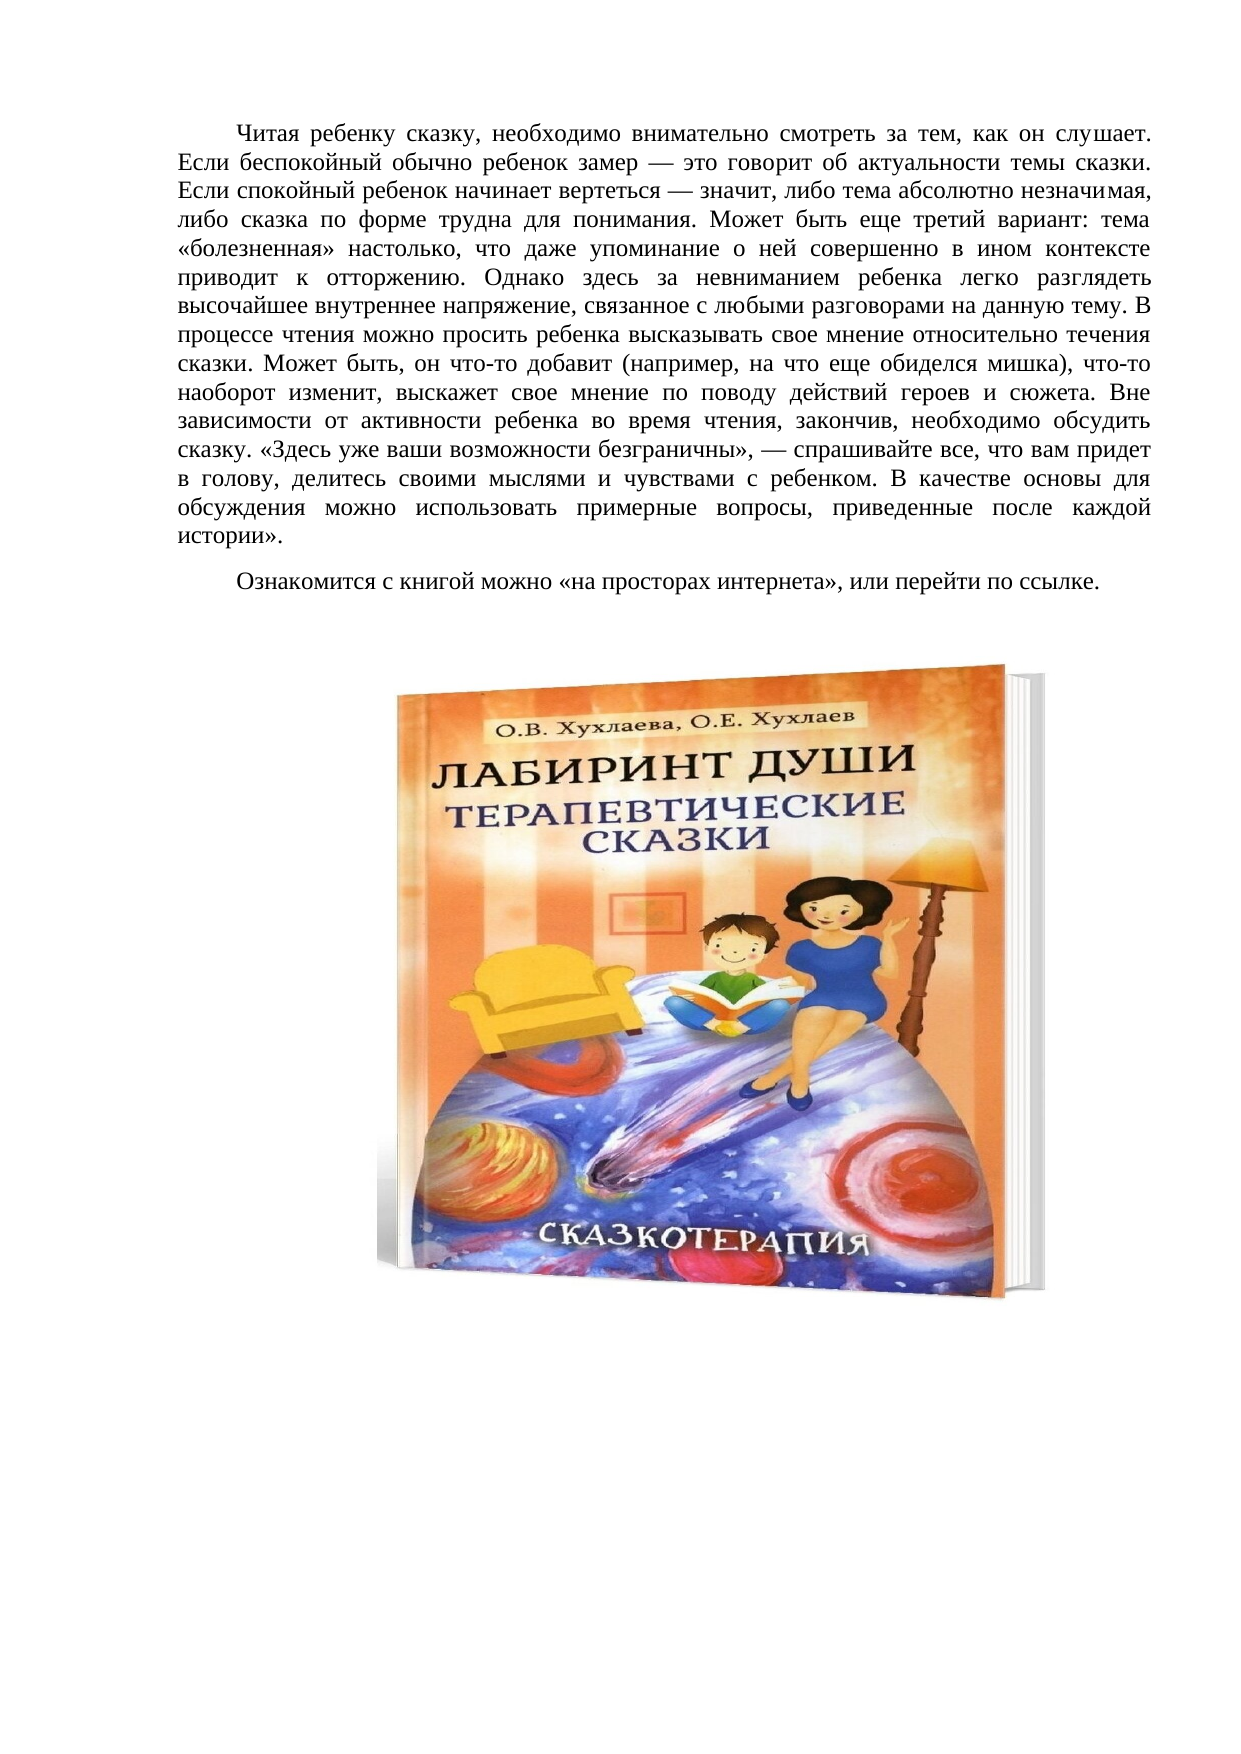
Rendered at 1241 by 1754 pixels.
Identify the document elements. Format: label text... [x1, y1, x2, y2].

picture [361, 656, 1060, 1309]
text Ознакомится с книгой можно «на просторах интернета», или перейти по ссылке. [177, 566, 1152, 595]
text Читая ребенку сказку, необходимо внимательно смотреть за тем, как он слушает. Если беспокойный обычно ребенок замер — это говорит об актуальности темы сказки. Если спокойный ребенок начинает вертеться — значит, либо тема абсолютно незначимая, либо сказка по форме трудна для понимания. Может быть еще третий вариант: тема «болезненная» настолько, что даже упоминание о ней совершенно в ином контексте приводит к отторжению. Однако здесь за невниманием ребенка легко разглядеть высочайшее внутреннее напряжение, связанное с любыми разговорами на данную тему. В процессе чтения можно просить ребенка высказывать свое мнение относительно течения сказки. Может быть, он что-то добавит (например, на что еще обиделся мишка), что-то наоборот изменит, выскажет свое мнение по поводу действий героев и сюжета. Вне зависимости от активности ребенка во время чтения, закончив, необходимо обсудить сказку. «Здесь уже ваши возможности безграничны», — спрашивайте все, что вам придет в голову, делитесь своими мыслями и чувствами с ребенком. В качестве основы для обсуждения можно использовать примерные вопросы, приведенные после каждой истории». [177, 118, 1152, 549]
